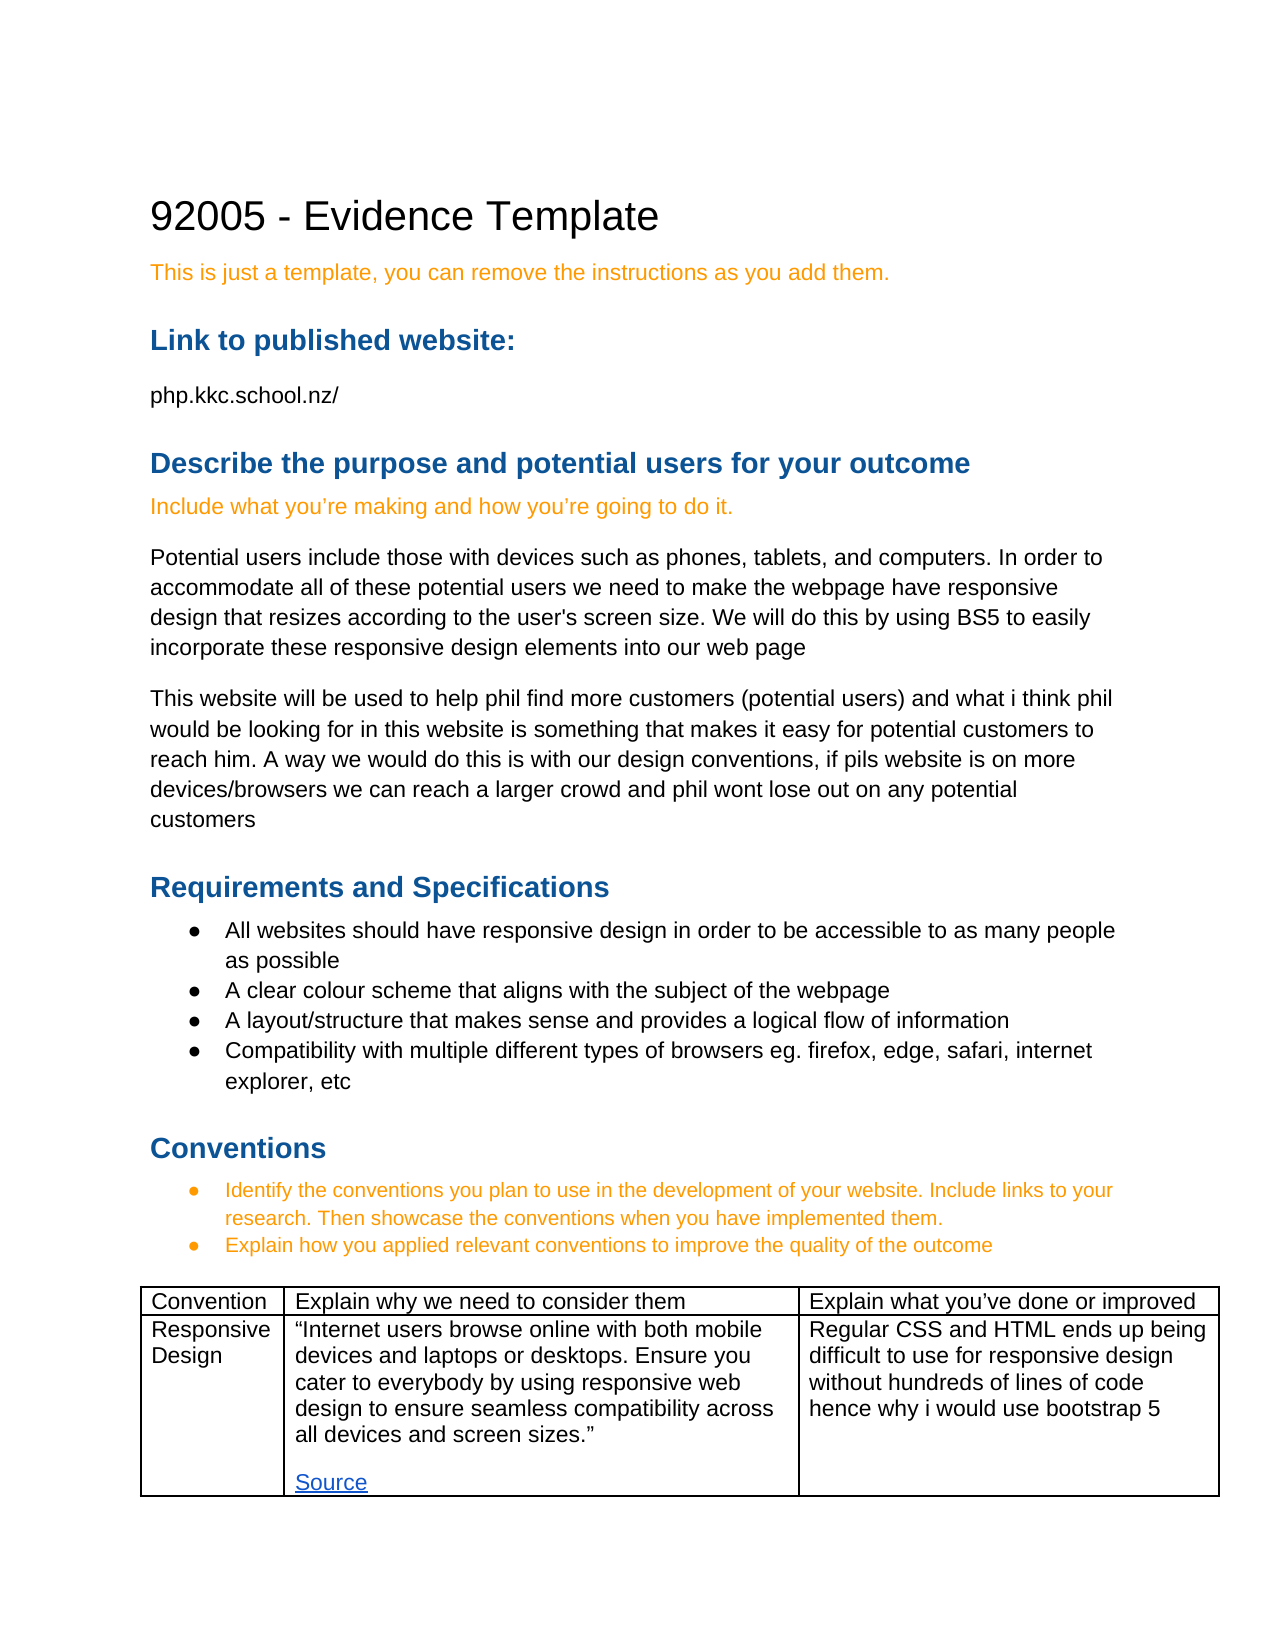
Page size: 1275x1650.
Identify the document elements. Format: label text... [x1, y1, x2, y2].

text This website will be used to help phil find more customers (potential users) and what i think phil would be looking for in this website is something that makes it easy for potential customers to reach him. A way we would do this is with our design conventions, if pils website is on more devices/browsers we can reach a larger crowd and phil wont lose out on any potential customers [150, 685, 1125, 832]
list A clear colour scheme that aligns with the subject of the webpage [187, 977, 1125, 1003]
list Identify the conventions you plan to use in the development of your website. Include links to your research. Then showcase the conventions when you have implemented them. [187, 1178, 1125, 1229]
text Describe the purpose and potential users for your outcome [150, 446, 1125, 479]
list Compatibility with multiple different types of browsers eg. firefox, edge, safari, internet explorer, etc [187, 1037, 1125, 1094]
text Conventions [150, 1131, 1125, 1165]
text Potential users include those with devices such as phones, tablets, and computers. In order to accommodate all of these potential users we need to make the webpage have responsive design that resizes according to the user's screen size. We will do this by using BS5 to easily incorporate these responsive design elements into our web page [150, 544, 1125, 661]
table_header Explain why we need to consider them [285, 1288, 798, 1314]
table_header Convention [142, 1288, 283, 1314]
text 92005 - Evidence Template [150, 192, 1125, 239]
list A layout/structure that makes sense and provides a logical flow of information [187, 1007, 1125, 1033]
list All websites should have responsive design in order to be accessible to as many people as possible [187, 917, 1125, 973]
table_cell Regular CSS and HTML ends up being difficult to use for responsive design without hundreds of lines of code hence why i would use bootstrap 5 [800, 1316, 1218, 1495]
text Requirements and Specifications [150, 870, 1125, 903]
table_cell “Internet users browse online with both mobile devices and laptops or desktops. Ensure you cater to everybody by using responsive web design to ensure seamless compatibility across all devices and screen sizes.” Source [285, 1316, 798, 1495]
text Link to published website: [150, 323, 1125, 356]
text Include what you’re making and how you’re going to do it. [150, 493, 1125, 519]
table_header Explain what you’ve done or improved [800, 1288, 1218, 1314]
text php.kkc.school.nz/ [150, 382, 1125, 408]
text This is just a template, you can remove the instructions as you add them. [150, 259, 1125, 286]
list Explain how you applied relevant conventions to improve the quality of the outcome [187, 1233, 1125, 1257]
table_cell Responsive Design [142, 1316, 283, 1495]
